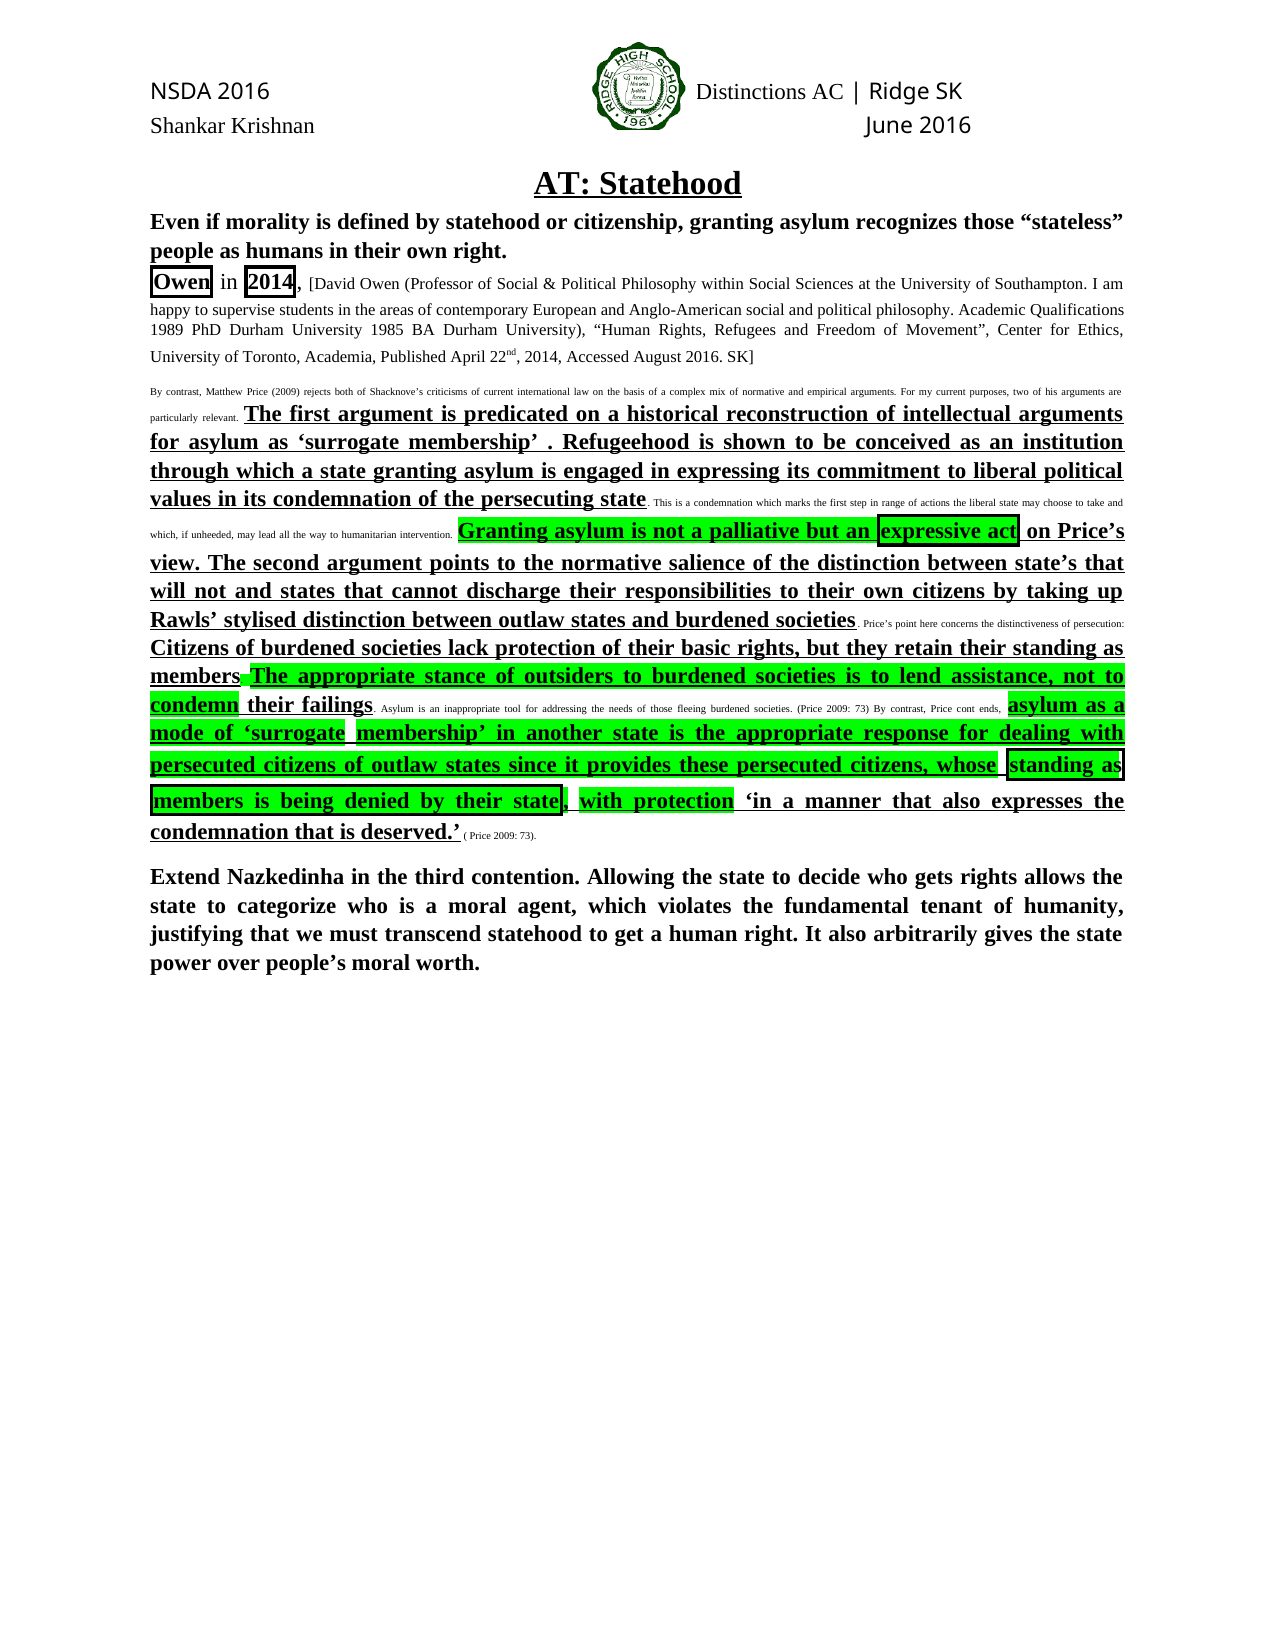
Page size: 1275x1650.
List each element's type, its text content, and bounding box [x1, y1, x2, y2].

text By contrast, Matthew Price (2009) rejects both of Shacknove’s criticisms of current international law on the basis of a complex mix of normative and empirical arguments. For my current purposes, two of his arguments are particularly relevant. The first argument is predicated on a historical reconstruction of intellectual arguments for asylum as ‘surrogate membership’ . Refugeehood is shown to be conceived as an institution through which a state granting asylum is engaged in expressing its commitment to liberal political values in its condemnation of the persecuting state. This is a condemnation which marks the first step in range of actions the liberal state may choose to take and which, if unheeded, may lead all the way to humanitarian intervention. Granting asylum is not a palliative but an expressive act on Price’s view. The second argument points to the normative salience of the distinction between state’s that will not and states that cannot discharge their responsibilities to their own citizens by taking up Rawls’ stylised distinction between outlaw states and burdened societies. Price’s point here concerns the distinctiveness of persecution: Citizens of burdened societies lack protection of their basic rights, but they retain their standing as members. The appropriate stance of outsiders to burdened societies is to lend assistance, not to condemn their failings. Asylum is an inappropriate tool for addressing the needs of those fleeing burdened societies. (Price 2009: 73) By contrast, Price cont ends, asylum as a mode of ‘surrogate membership’ in another state is the appropriate response for dealing with persecuted citizens of outlaw states since it provides these persecuted citizens, whose standing as members is being denied by their state, with protection ‘in a manner that also expresses the condemnation that is deserved.’ ( Price 2009: 73). [150, 452, 1125, 572]
subtitle AT: Statehood [150, 163, 1125, 201]
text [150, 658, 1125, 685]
text Owen in 2014, [David Owen (Professor of Social & Political Philosophy within Social Sciences at the University of Southampton. I am happy to supervise students in the areas of contemporary European and Anglo-American social and political philosophy. Academic Qualifications 1989 PhD Durham University 1985 BA Durham University), “Human Rights, Refugees and Freedom of Movement”, Center for Ethics, University of Toronto, Academia, Published April 22nd, 2014, Accessed August 2016. SK] [150, 265, 1125, 367]
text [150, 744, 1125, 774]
picture [578, 42, 697, 130]
subtitle Even if morality is defined by statehood or citizenship, granting asylum recognizes those “stateless” people as humans in their own right. [150, 208, 1125, 263]
subtitle Extend Nazkedinha in the third contention. Allowing the state to decide who gets rights allows the state to categorize who is a moral agent, which violates the fundamental tenant of humanity, justifying that we must transcend statehood to get a human right. It also arbitrarily gives the state power over people’s moral worth. [150, 863, 1125, 975]
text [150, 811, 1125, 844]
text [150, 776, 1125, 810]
